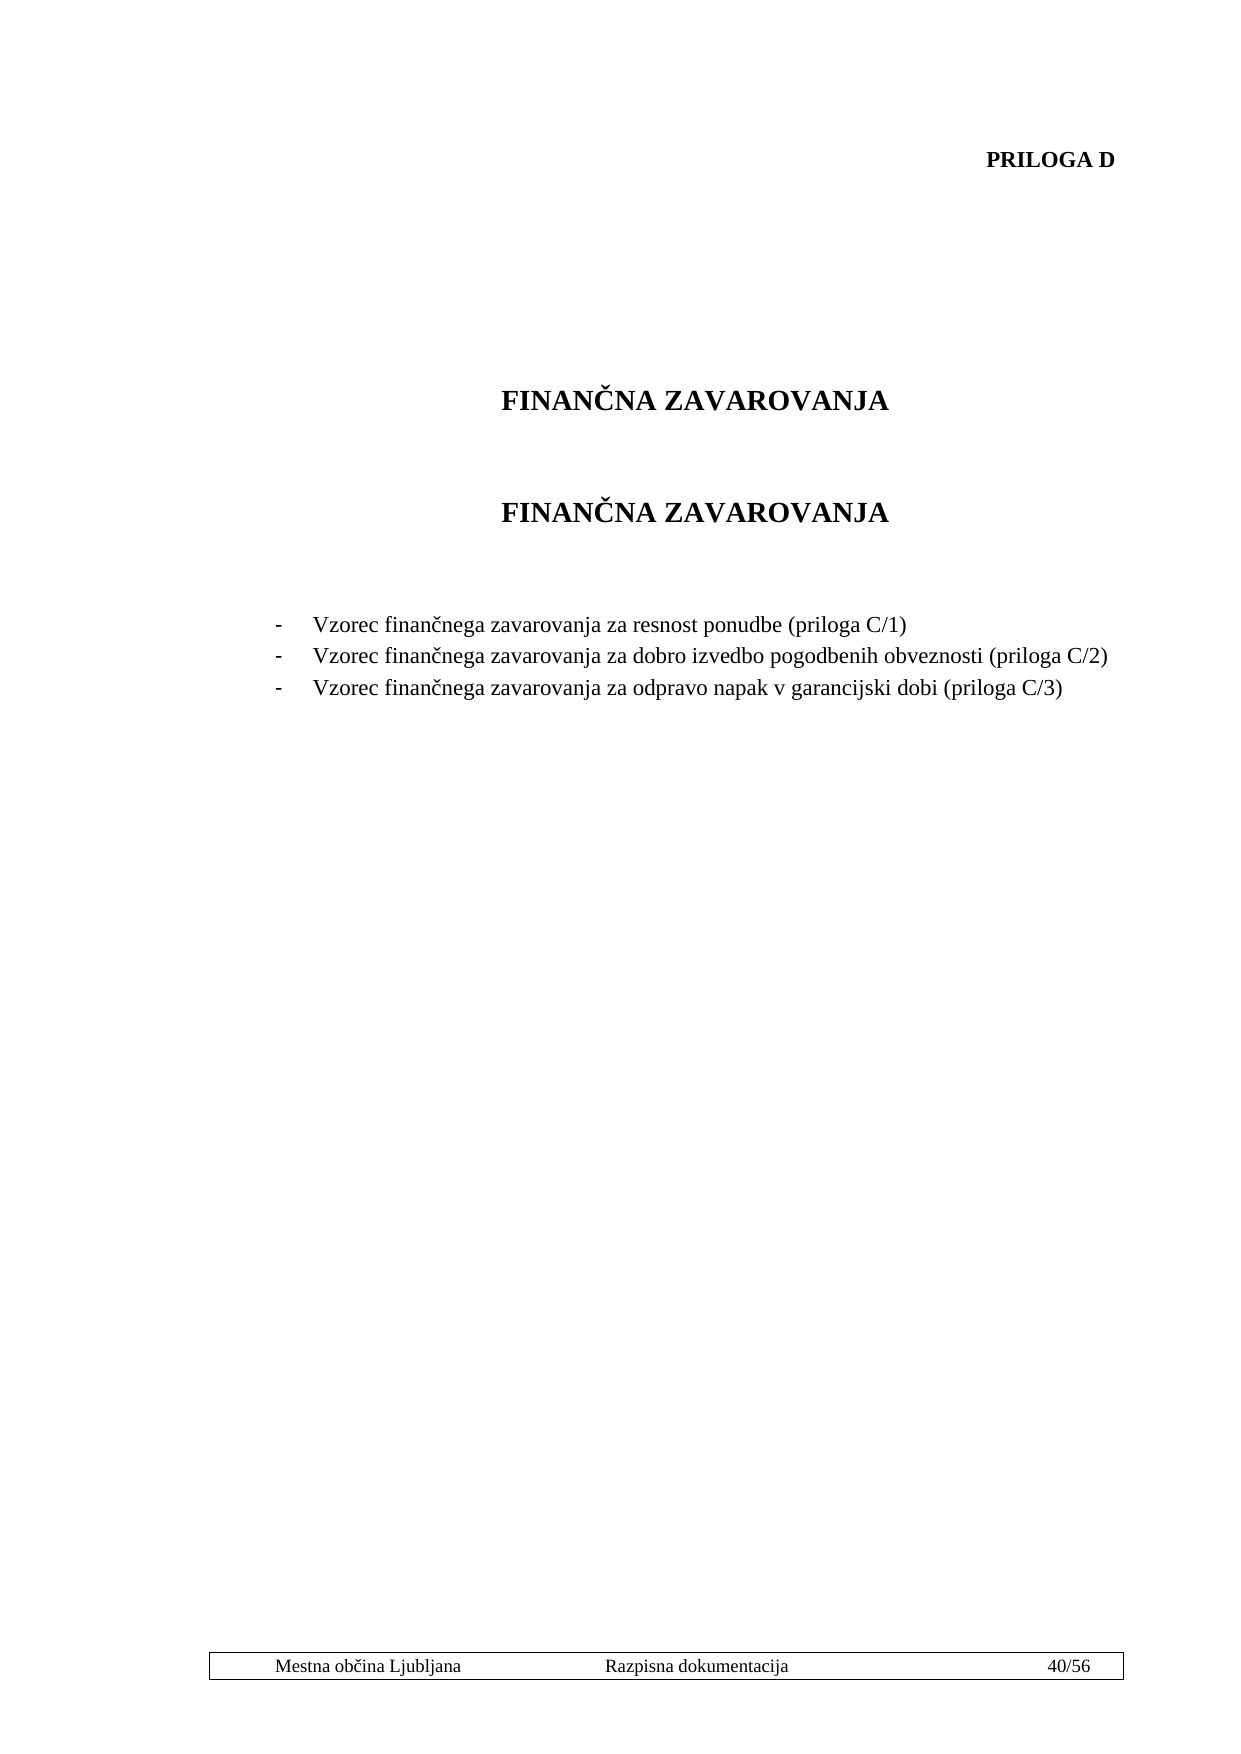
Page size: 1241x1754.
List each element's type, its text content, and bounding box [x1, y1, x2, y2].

list Vzorec finančnega zavarovanja za resnost ponudbe (priloga C/1) [275, 608, 1115, 639]
text FINANČNA ZAVAROVANJA [275, 496, 1115, 529]
list Vzorec finančnega zavarovanja za odpravo napak v garancijski dobi (priloga C/3) [275, 671, 1115, 702]
text PRILOGA D [162, 146, 1115, 172]
text FINANČNA ZAVAROVANJA [275, 383, 1115, 417]
list Vzorec finančnega zavarovanja za dobro izvedbo pogodbenih obveznosti (priloga C/2) [275, 639, 1115, 671]
